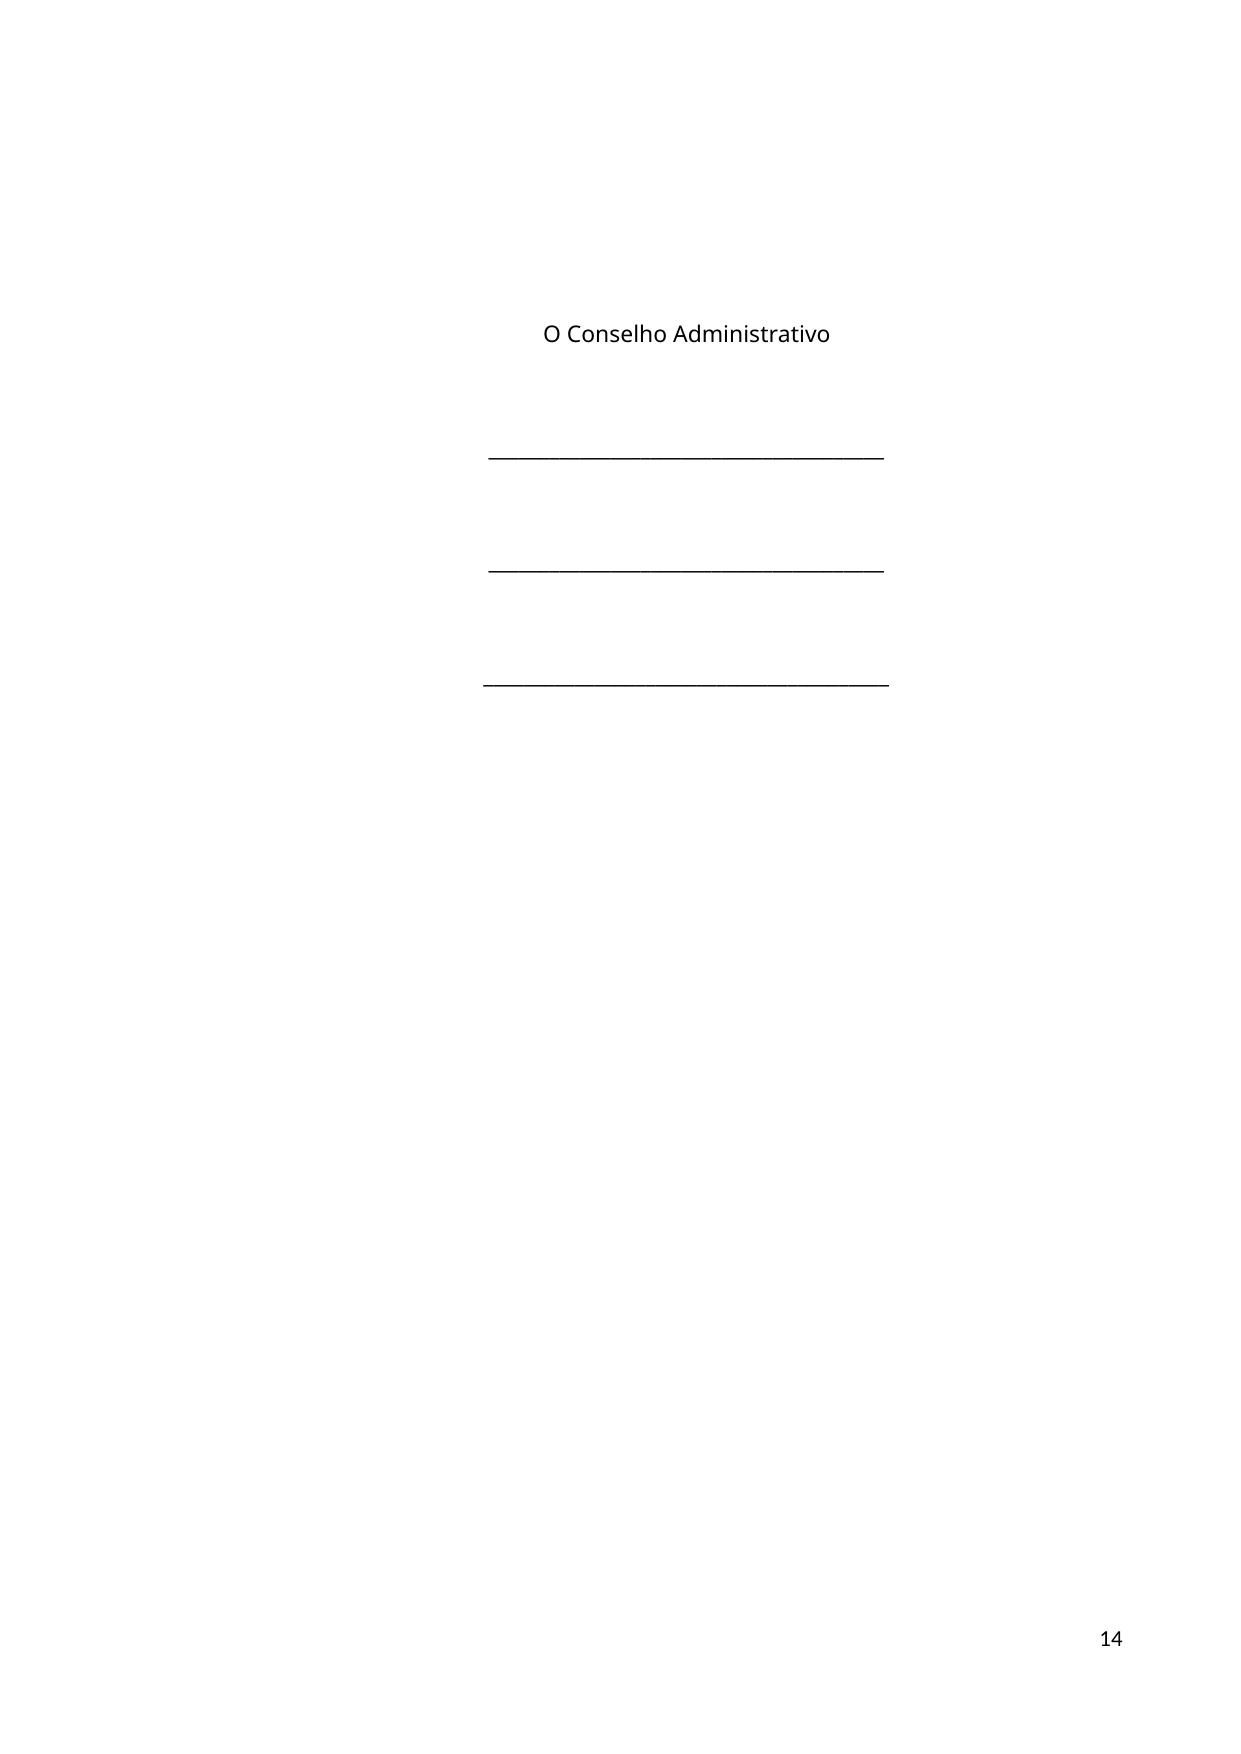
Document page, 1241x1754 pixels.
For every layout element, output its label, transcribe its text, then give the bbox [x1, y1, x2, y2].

text O Conselho Administrativo [133, 318, 1122, 349]
text ________________________________________ [133, 658, 1122, 690]
text _______________________________________ [133, 545, 1122, 576]
text _______________________________________ [133, 431, 1122, 463]
